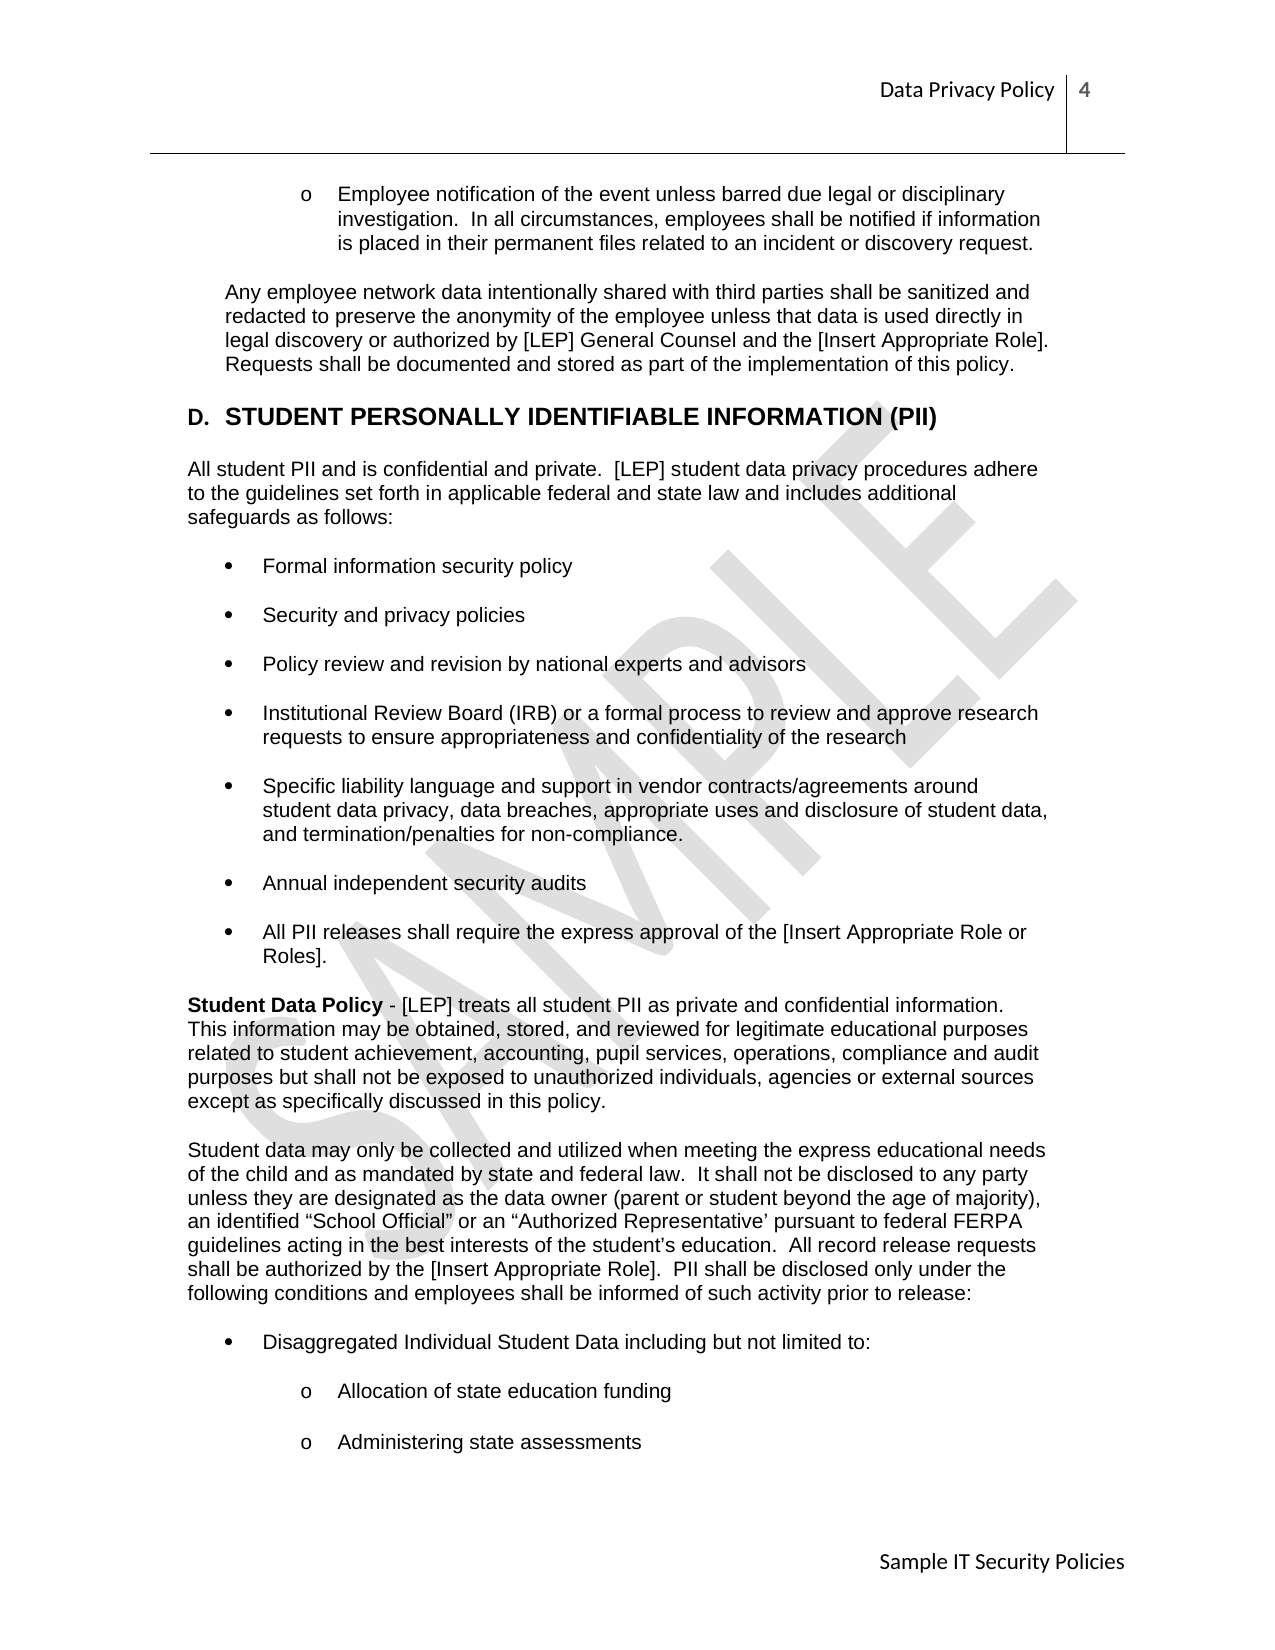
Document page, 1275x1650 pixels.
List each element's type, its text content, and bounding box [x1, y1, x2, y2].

text All student PII and is confidential and private. [LEP] student data privacy procedures adhere to the guidelines set forth in applicable federal and state law and includes additional safeguards as follows: [187, 457, 1050, 528]
list Formal information security policy [225, 553, 1050, 577]
list Employee notification of the event unless barred due legal or disciplinary investigation. In all circumstances, employees shall be notified if information is placed in their permanent files related to an incident or discovery request. [300, 181, 1050, 255]
list Allocation of state education funding [300, 1379, 1050, 1405]
list Institutional Review Board (IRB) or a formal process to review and approve research requests to ensure appropriateness and confidentiality of the research [225, 701, 1050, 749]
text Any employee network data intentionally shared with third parties shall be sanitized and redacted to preserve the anonymity of the employee unless that data is used directly in legal discovery or authorized by [LEP] General Counsel and the [Insert Appropriate Role]. Requests shall be documented and stored as part of the implementation of this policy. [225, 280, 1050, 376]
list Security and privacy policies [225, 602, 1050, 627]
text Student data may only be collected and utilized when meeting the express educational needs of the child and as mandated by state and federal law. It shall not be disclosed to any party unless they are designated as the data owner (parent or student beyond the age of majority), an identified “School Official” or an “Authorized Representative’ pursuant to federal FERPA guidelines acting in the best interests of the student’s education. All record release requests shall be authorized by the [Insert Appropriate Role]. PII shall be disclosed only under the following conditions and employees shall be informed of such activity prior to release: [187, 1137, 1050, 1305]
list Specific liability language and support in vendor contracts/agreements around student data privacy, data breaches, appropriate uses and disclosure of student data, and termination/penalties for non-compliance. [225, 774, 1050, 846]
text Student Data Policy - [LEP] treats all student PII as private and confidential information. This information may be obtained, stored, and reviewed for legitimate educational purposes related to student achievement, accounting, pupil services, operations, compliance and audit purposes but shall not be exposed to unauthorized individuals, agencies or external sources except as specifically discussed in this policy. [187, 993, 1050, 1112]
list Policy review and revision by national experts and advisors [225, 652, 1050, 676]
list Disaggregated Individual Student Data including but not limited to: [225, 1330, 1050, 1354]
list Administering state assessments [300, 1430, 1050, 1456]
list Annual independent security audits [225, 871, 1050, 895]
list All PII releases shall require the express approval of the [Insert Appropriate Role or Roles]. [225, 920, 1050, 968]
subtitle STUDENT PERSONALLY IDENTIFIABLE INFORMATION (PII) [187, 401, 1125, 432]
